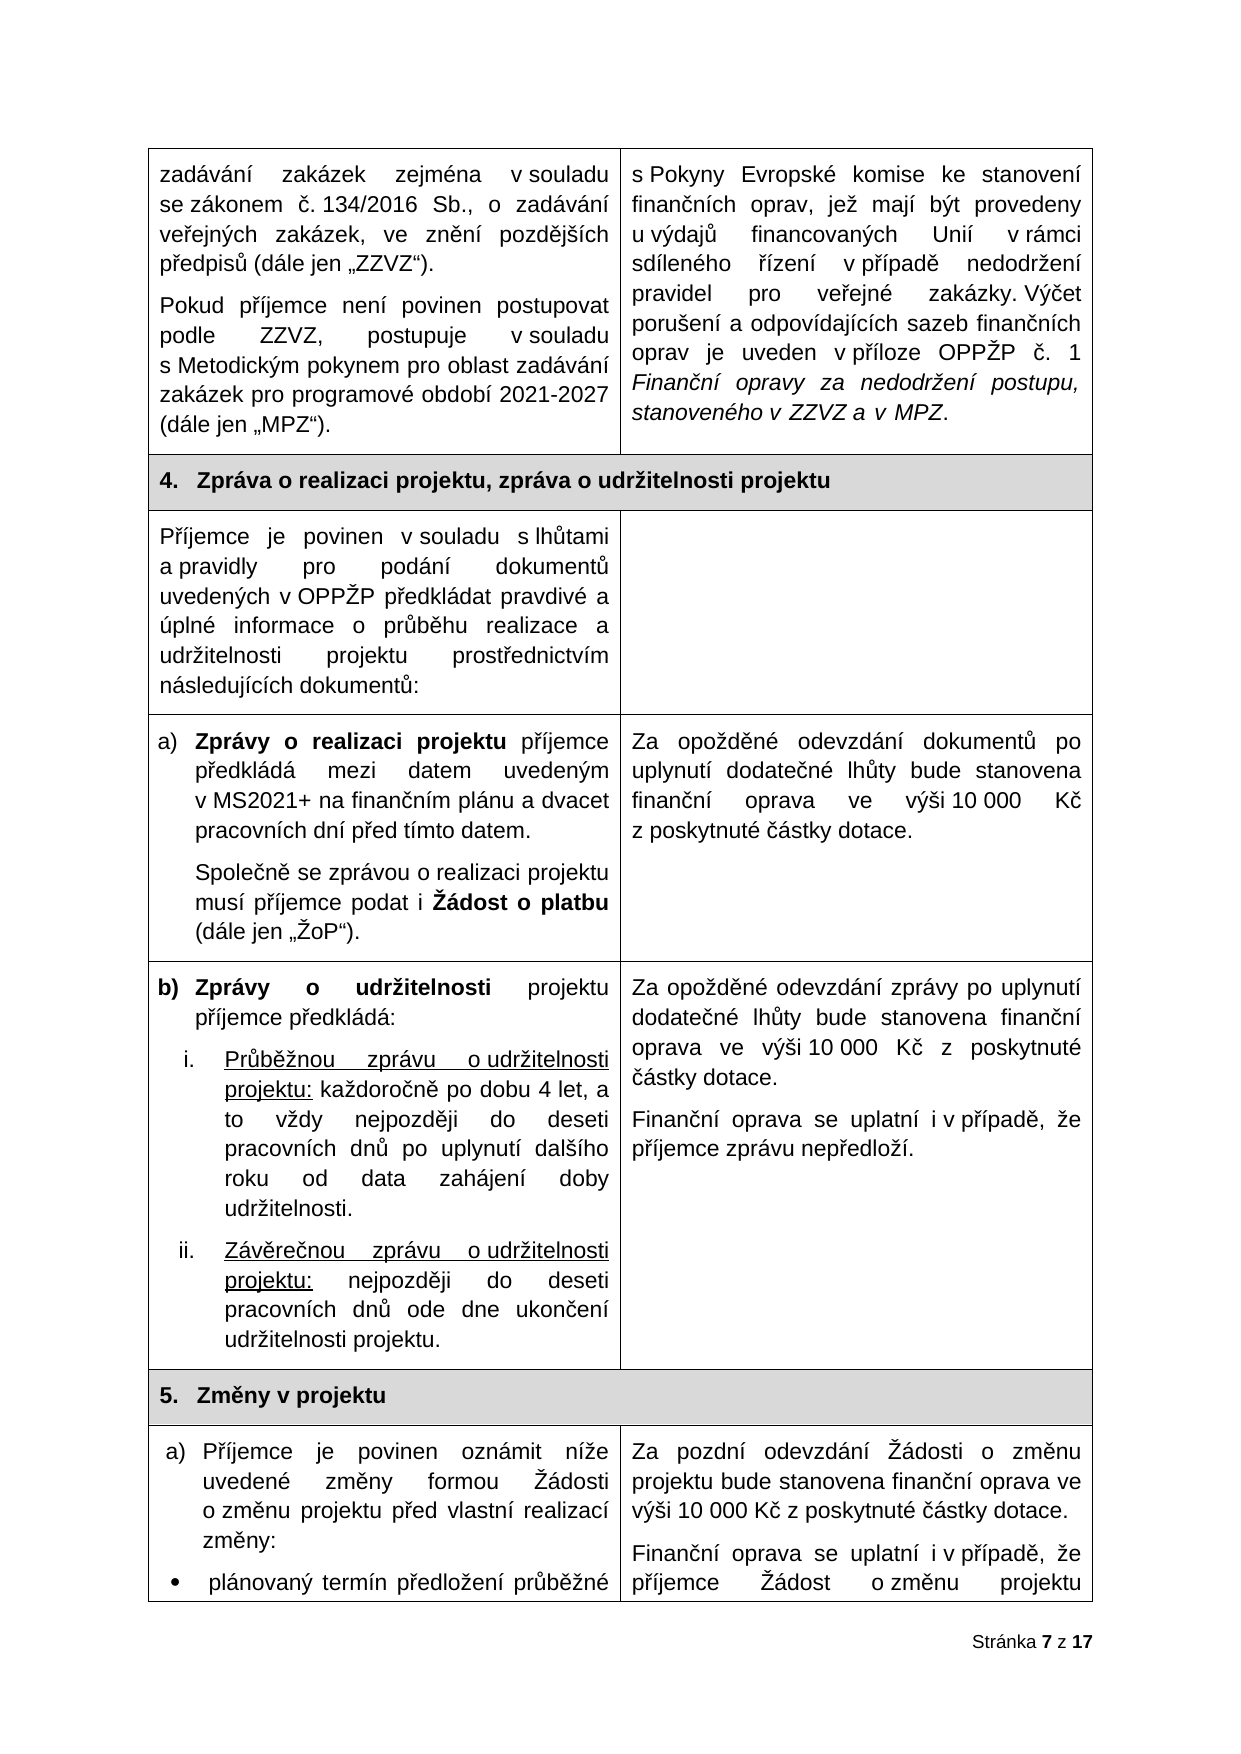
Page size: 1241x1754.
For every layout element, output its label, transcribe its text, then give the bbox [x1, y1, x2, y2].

table_cell Za opožděné odevzdání dokumentů po uplynutí dodatečné lhůty bude stanovena finanční oprava ve výši 10 000 Kč z poskytnuté částky dotace. [621, 715, 1092, 961]
table_cell Za opožděné odevzdání zprávy po uplynutí dodatečné lhůty bude stanovena finanční oprava ve výši 10 000 Kč z poskytnuté částky dotace. Finanční oprava se uplatní i v případě, že příjemce zprávu nepředloží. [621, 962, 1092, 1368]
table_cell Zpráva o realizaci projektu, zpráva o udržitelnosti projektu [149, 455, 1092, 510]
table_cell Zprávy o udržitelnosti projektu příjemce předkládá: Průběžnou zprávu o udržitelnosti projektu: každoročně po dobu 4 let, a to vždy nejpozději do deseti pracovních dnů po uplynutí dalšího roku od data zahájení doby udržitelnosti. Závěrečnou zprávu o udržitelnosti projektu: nejpozději do deseti pracovních dnů ode dne ukončení udržitelnosti projektu. [149, 962, 620, 1368]
table_cell Zprávy o realizaci projektu příjemce předkládá mezi datem uvedeným v MS2021+ na finančním plánu a dvacet pracovních dní před tímto datem. Společně se zprávou o realizaci projektu musí příjemce podat i Žádost o platbu (dále jen „ŽoP“). [149, 715, 620, 961]
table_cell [149, 149, 620, 454]
table_cell Příjemce je povinen v souladu s lhůtami a pravidly pro podání dokumentů uvedených v OPPŽP předkládat pravdivé a úplné informace o průběhu realizace a udržitelnosti projektu prostřednictvím následujících dokumentů: [149, 511, 620, 714]
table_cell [621, 1426, 1092, 1601]
table_cell [621, 511, 1092, 714]
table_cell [621, 149, 1092, 454]
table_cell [149, 1426, 620, 1601]
table_cell Změny v projektu [149, 1370, 1092, 1424]
